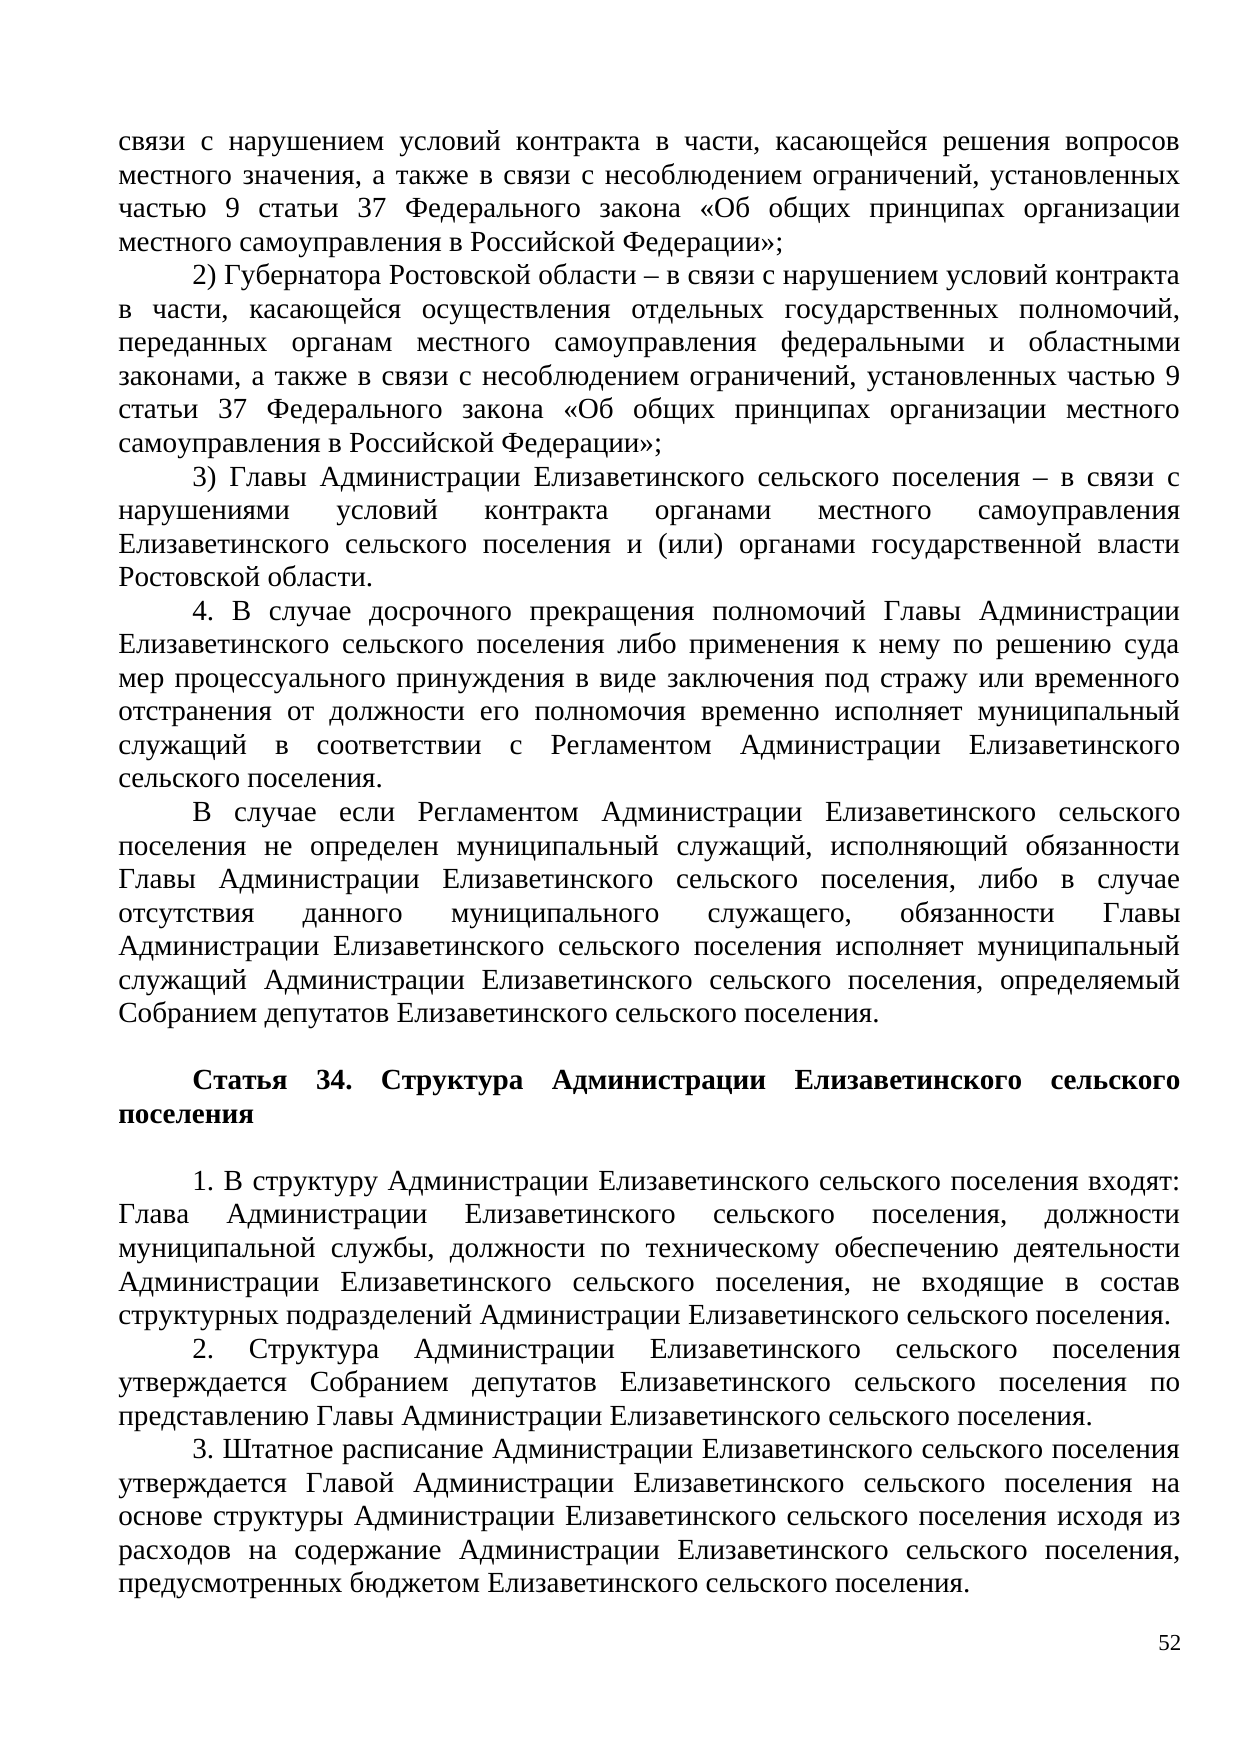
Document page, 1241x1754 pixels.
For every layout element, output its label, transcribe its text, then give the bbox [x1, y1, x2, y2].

text 3. Штатное расписание Администрации Елизаветинского сельского поселения утверждается Главой Администрации Елизаветинского сельского поселения на основе структуры Администрации Елизаветинского сельского поселения исходя из расходов на содержание Администрации Елизаветинского сельского поселения, предусмотренных бюджетом Елизаветинского сельского поселения. [118, 1431, 1181, 1599]
text В случае если Регламентом Администрации Елизаветинского сельского поселения не определен муниципальный служащий, исполняющий обязанности Главы Администрации Елизаветинского сельского поселения, либо в случае отсутствия данного муниципального служащего, обязанности Главы Администрации Елизаветинского сельского поселения исполняет муниципальный служащий Администрации Елизаветинского сельского поселения, определяемый Собранием депутатов Елизаветинского сельского поселения. [118, 794, 1181, 1029]
text 1. В структуру Администрации Елизаветинского сельского поселения входят: Глава Администрации Елизаветинского сельского поселения, должности муниципальной службы, должности по техническому обеспечению деятельности Администрации Елизаветинского сельского поселения, не входящие в состав структурных подразделений Администрации Елизаветинского сельского поселения. [118, 1163, 1181, 1331]
text 2. Структура Администрации Елизаветинского сельского поселения утверждается Собранием депутатов Елизаветинского сельского поселения по представлению Главы Администрации Елизаветинского сельского поселения. [118, 1331, 1181, 1431]
text Статья 34. Структура Администрации Елизаветинского сельского поселения [118, 1062, 1181, 1129]
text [118, 123, 1181, 257]
text 4. В случае досрочного прекращения полномочий Главы Администрации Елизаветинского сельского поселения либо применения к нему по решению суда мер процессуального принуждения в виде заключения под стражу или временного отстранения от должности его полномочия временно исполняет муниципальный служащий в соответствии с Регламентом Администрации Елизаветинского сельского поселения. [118, 593, 1181, 794]
text 3) Главы Администрации Елизаветинского сельского поселения – в связи с нарушениями условий контракта органами местного самоуправления Елизаветинского сельского поселения и (или) органами государственной власти Ростовской области. [118, 459, 1181, 593]
text 2) Губернатора Ростовской области – в связи с нарушением условий контракта в части, касающейся осуществления отдельных государственных полномочий, переданных органам местного самоуправления федеральными и областными законами, а также в связи с несоблюдением ограничений, установленных частью 9 статьи 37 Федерального закона «Об общих принципах организации местного самоуправления в Российской Федерации»; [118, 257, 1181, 459]
